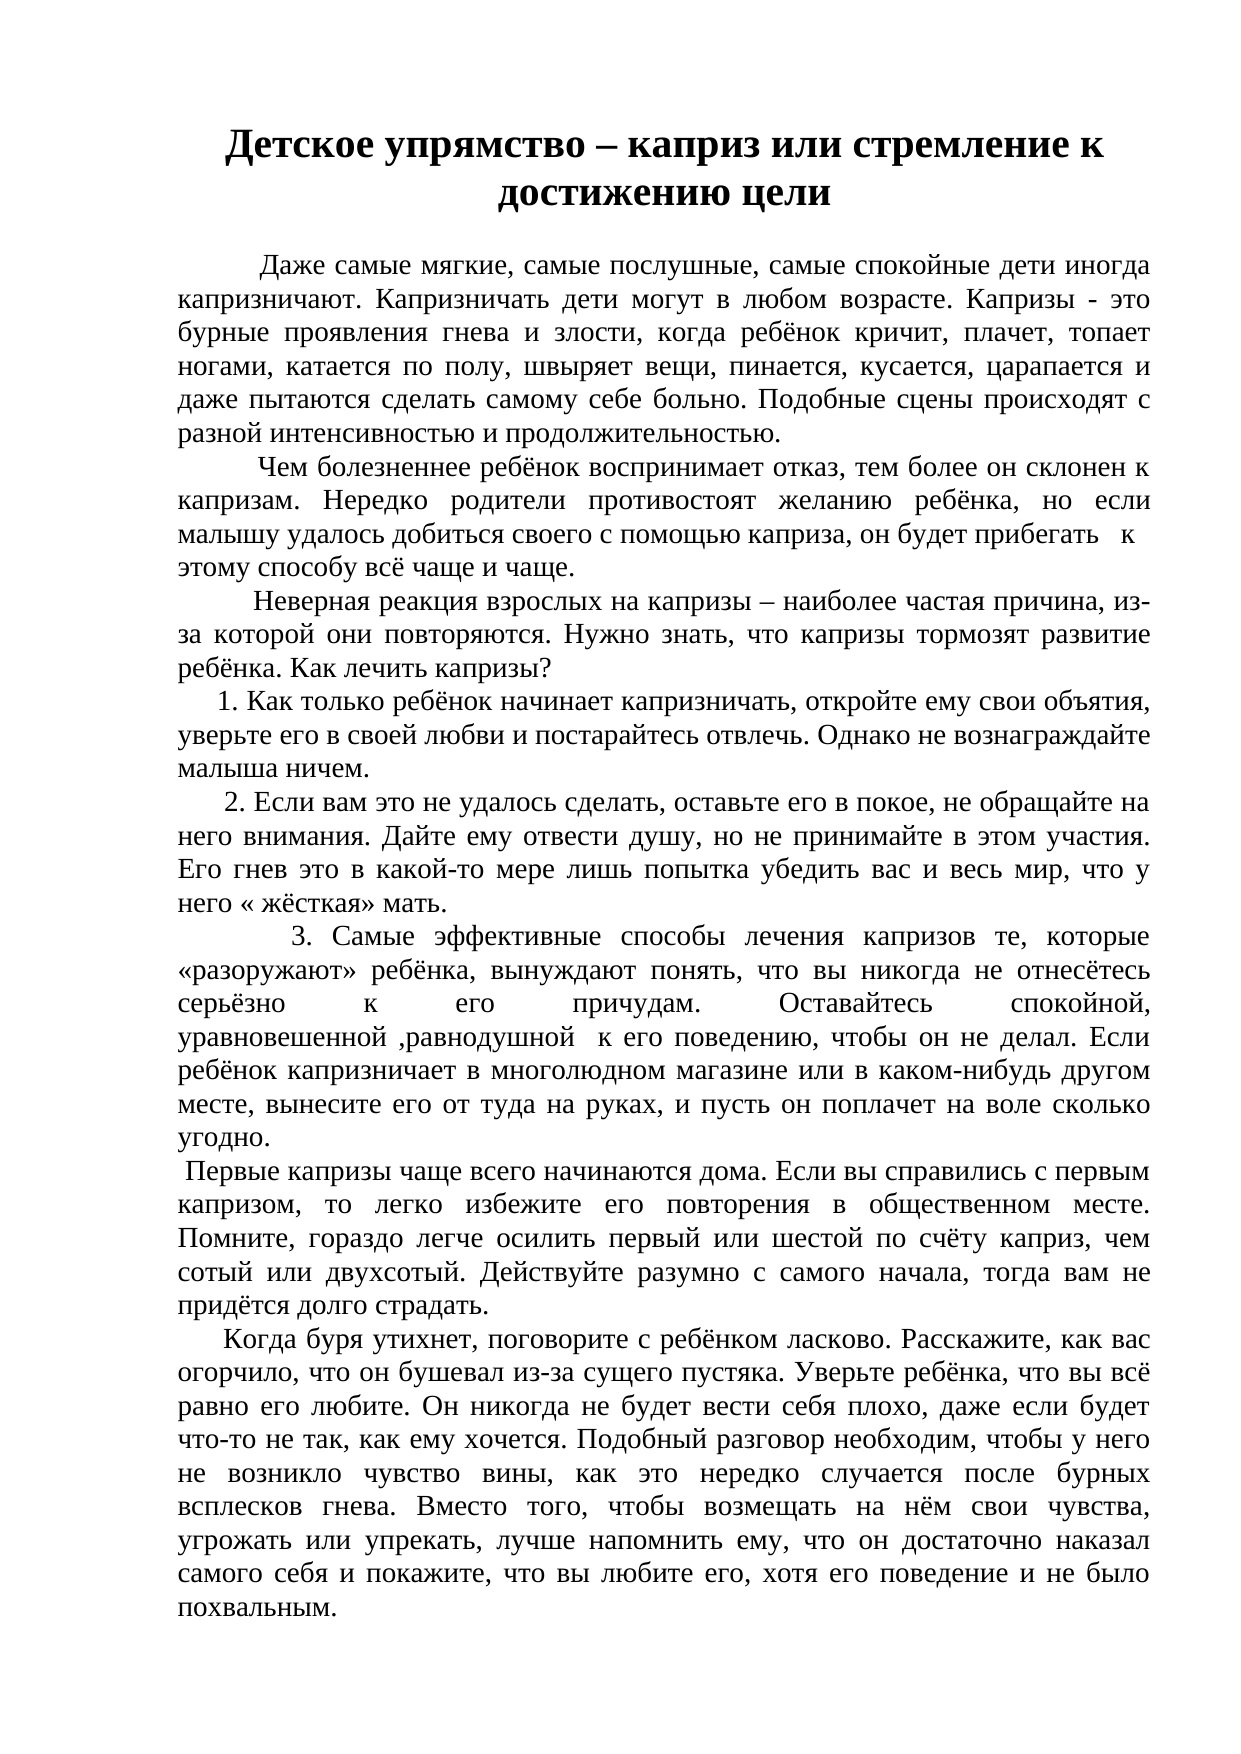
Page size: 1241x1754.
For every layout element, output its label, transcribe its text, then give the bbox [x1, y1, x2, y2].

text Когда буря утихнет, поговорите с ребёнком ласково. Расскажите, как вас огорчило, что он бушевал из-за сущего пустяка. Уверьте ребёнка, что вы всё равно его любите. Он никогда не будет вести себя плохо, даже если будет что-то не так, как ему хочется. Подобный разговор необходим, чтобы у него не возникло чувство вины, как это нередко случается после бурных всплесков гнева. Вместо того, чтобы возмещать на нём свои чувства, угрожать или упрекать, лучше напомнить ему, что он достаточно наказал самого себя и покажите, что вы любите его, хотя его поведение и не было похвальным. [177, 1321, 1152, 1623]
text 2. Если вам это не удалось сделать, оставьте его в покое, не обращайте на него внимания. Дайте ему отвести душу, но не принимайте в этом участия. Его гнев это в какой-то мере лишь попытка убедить вас и весь мир, что у него « жёсткая» мать. [177, 784, 1152, 918]
text Первые капризы чаще всего начинаются дома. Если вы справились с первым капризом, то легко избежите его повторения в общественном месте. Помните, гораздо легче осилить первый или шестой по счёту каприз, чем сотый или двухсотый. Действуйте разумно с самого начала, тогда вам не придётся долго страдать. [177, 1153, 1152, 1321]
text Чем болезненнее ребёнок воспринимает отказ, тем более он склонен к капризам. Нередко родители противостоят желанию ребёнка, но если малышу удалось добиться своего с помощью каприза, он будет прибегать к [177, 449, 1152, 549]
text 1. Как только ребёнок начинает капризничать, откройте ему свои объятия, уверьте его в своей любви и постарайтесь отвлечь. Однако не вознаграждайте малыша ничем. [177, 683, 1152, 784]
text Детское упрямство – каприз или стремление к достижению цели [177, 118, 1152, 214]
text Неверная реакция взрослых на капризы – наиболее частая причина, из-за которой они повторяются. Нужно знать, что капризы тормозят развитие ребёнка. Как лечить капризы? [177, 583, 1152, 683]
text Даже самые мягкие, самые послушные, самые спокойные дети иногда капризничают. Капризничать дети могут в любом возрасте. Капризы - это бурные проявления гнева и злости, когда ребёнок кричит, плачет, топает ногами, катается по полу, швыряет вещи, пинается, кусается, царапается и даже пытаются сделать самому себе больно. Подобные сцены происходят с разной интенсивностью и продолжительностью. [177, 247, 1152, 449]
text 3. Самые эффективные способы лечения капризов те, которые «разоружают» ребёнка, вынуждают понять, что вы никогда не отнесётесь серьёзно к его причудам. Оставайтесь спокойной, уравновешенной ,равнодушной к его поведению, чтобы он не делал. Если ребёнок капризничает в многолюдном магазине или в каком-нибудь другом месте, вынесите его от туда на руках, и пусть он поплачет на воле сколько угодно. [177, 918, 1152, 1153]
text этому способу всё чаще и чаще. [177, 549, 1152, 583]
